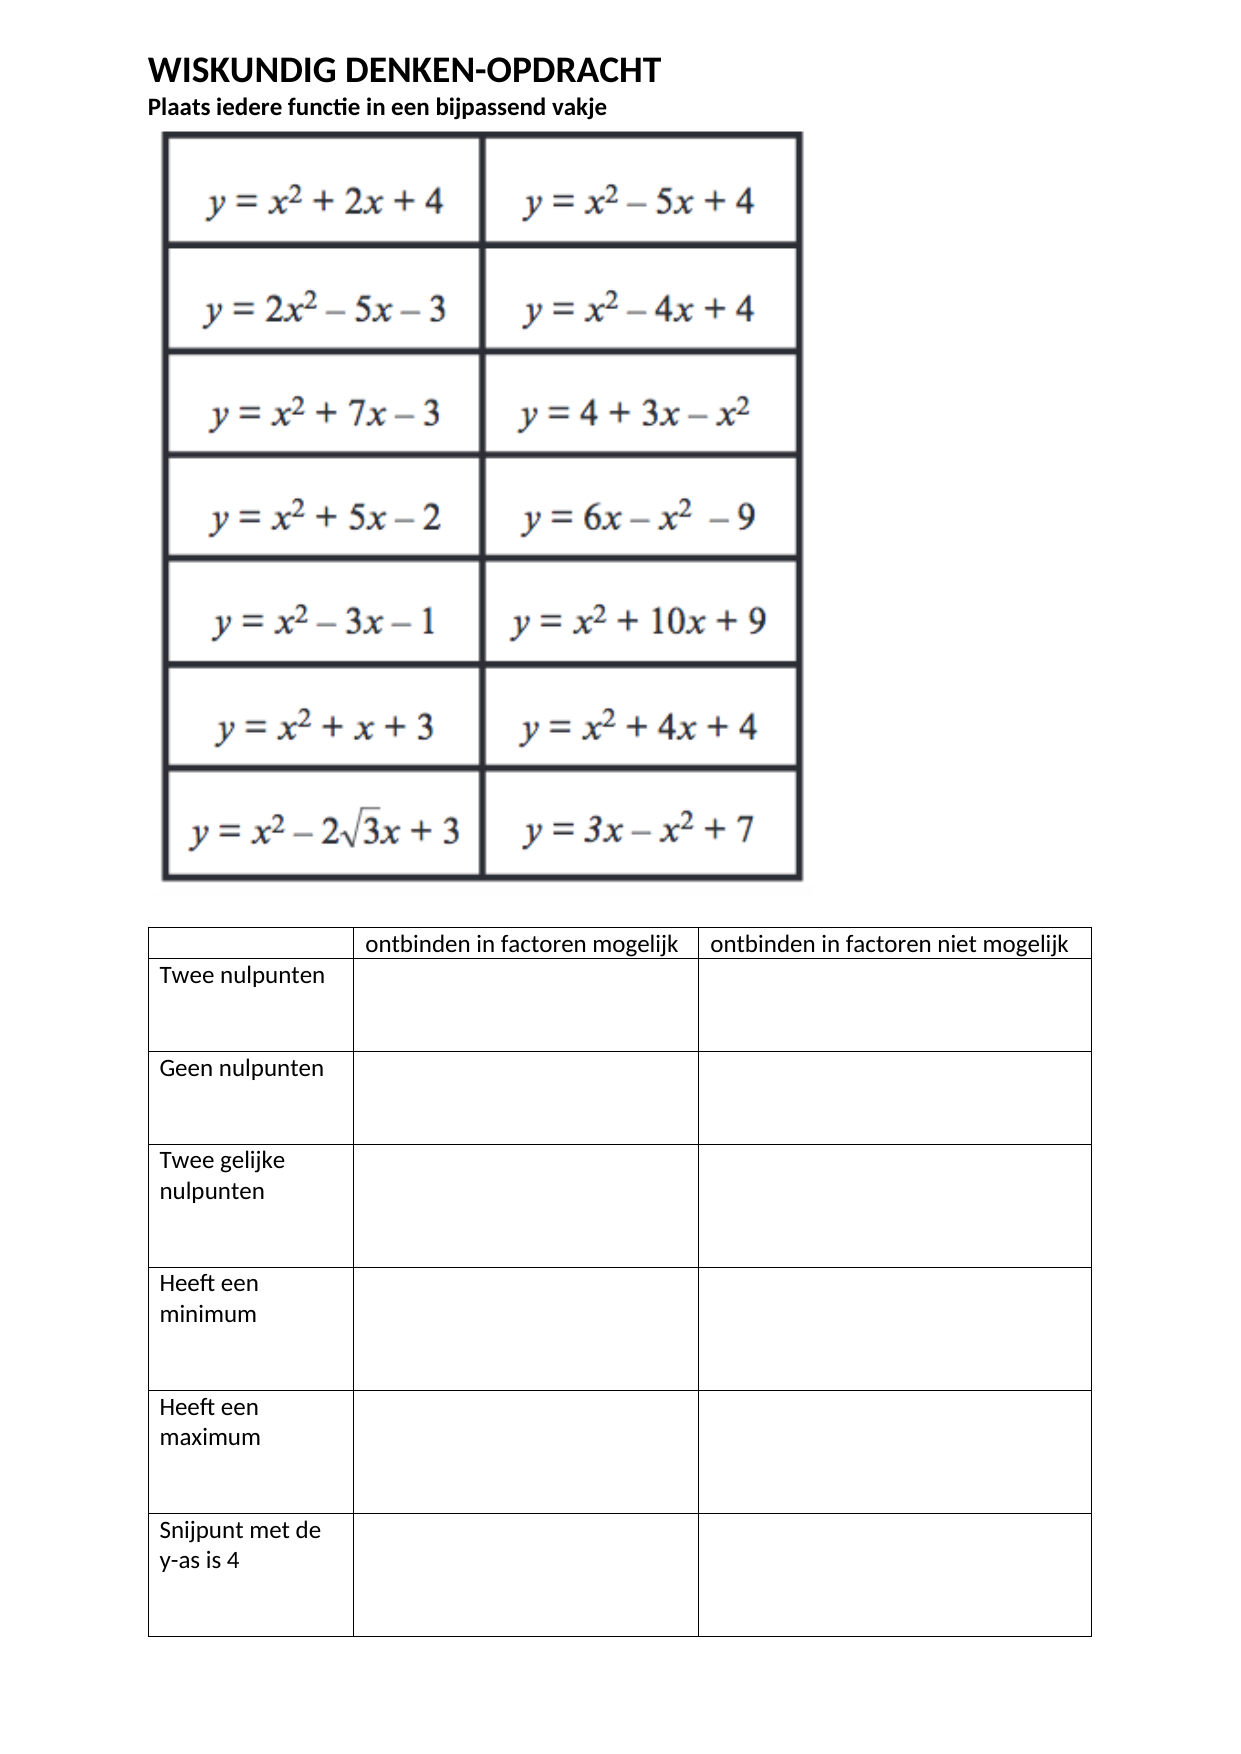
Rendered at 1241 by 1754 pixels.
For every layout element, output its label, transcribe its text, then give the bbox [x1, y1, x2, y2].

table_header ontbinden in factoren mogelijk [354, 928, 698, 958]
table_header [149, 928, 353, 958]
table_cell Heeft een maximum [149, 1391, 353, 1513]
table_cell [354, 1268, 698, 1390]
table_cell [699, 1514, 1091, 1636]
table_cell [354, 1391, 698, 1513]
table_cell Twee gelijke nulpunten [149, 1145, 353, 1267]
table_cell Snijpunt met de y-as is 4 [149, 1514, 353, 1636]
table_cell [354, 1052, 698, 1143]
table_cell [699, 1268, 1091, 1390]
table_cell [354, 1514, 698, 1636]
picture [147, 121, 815, 897]
table_cell [699, 1052, 1091, 1143]
table_cell [354, 959, 698, 1051]
table_cell [354, 1145, 698, 1267]
text Plaats iedere functie in een bijpassend vakje [148, 91, 1093, 122]
table_cell Twee nulpunten [149, 959, 353, 1051]
table_header ontbinden in factoren niet mogelijk [699, 928, 1091, 958]
text WISKUNDIG DENKEN-OPDRACHT [148, 46, 1093, 91]
table_cell [699, 1391, 1091, 1513]
table_cell Geen nulpunten [149, 1052, 353, 1143]
table_cell [699, 1145, 1091, 1267]
table_cell [699, 959, 1091, 1051]
table_cell Heeft een minimum [149, 1268, 353, 1390]
